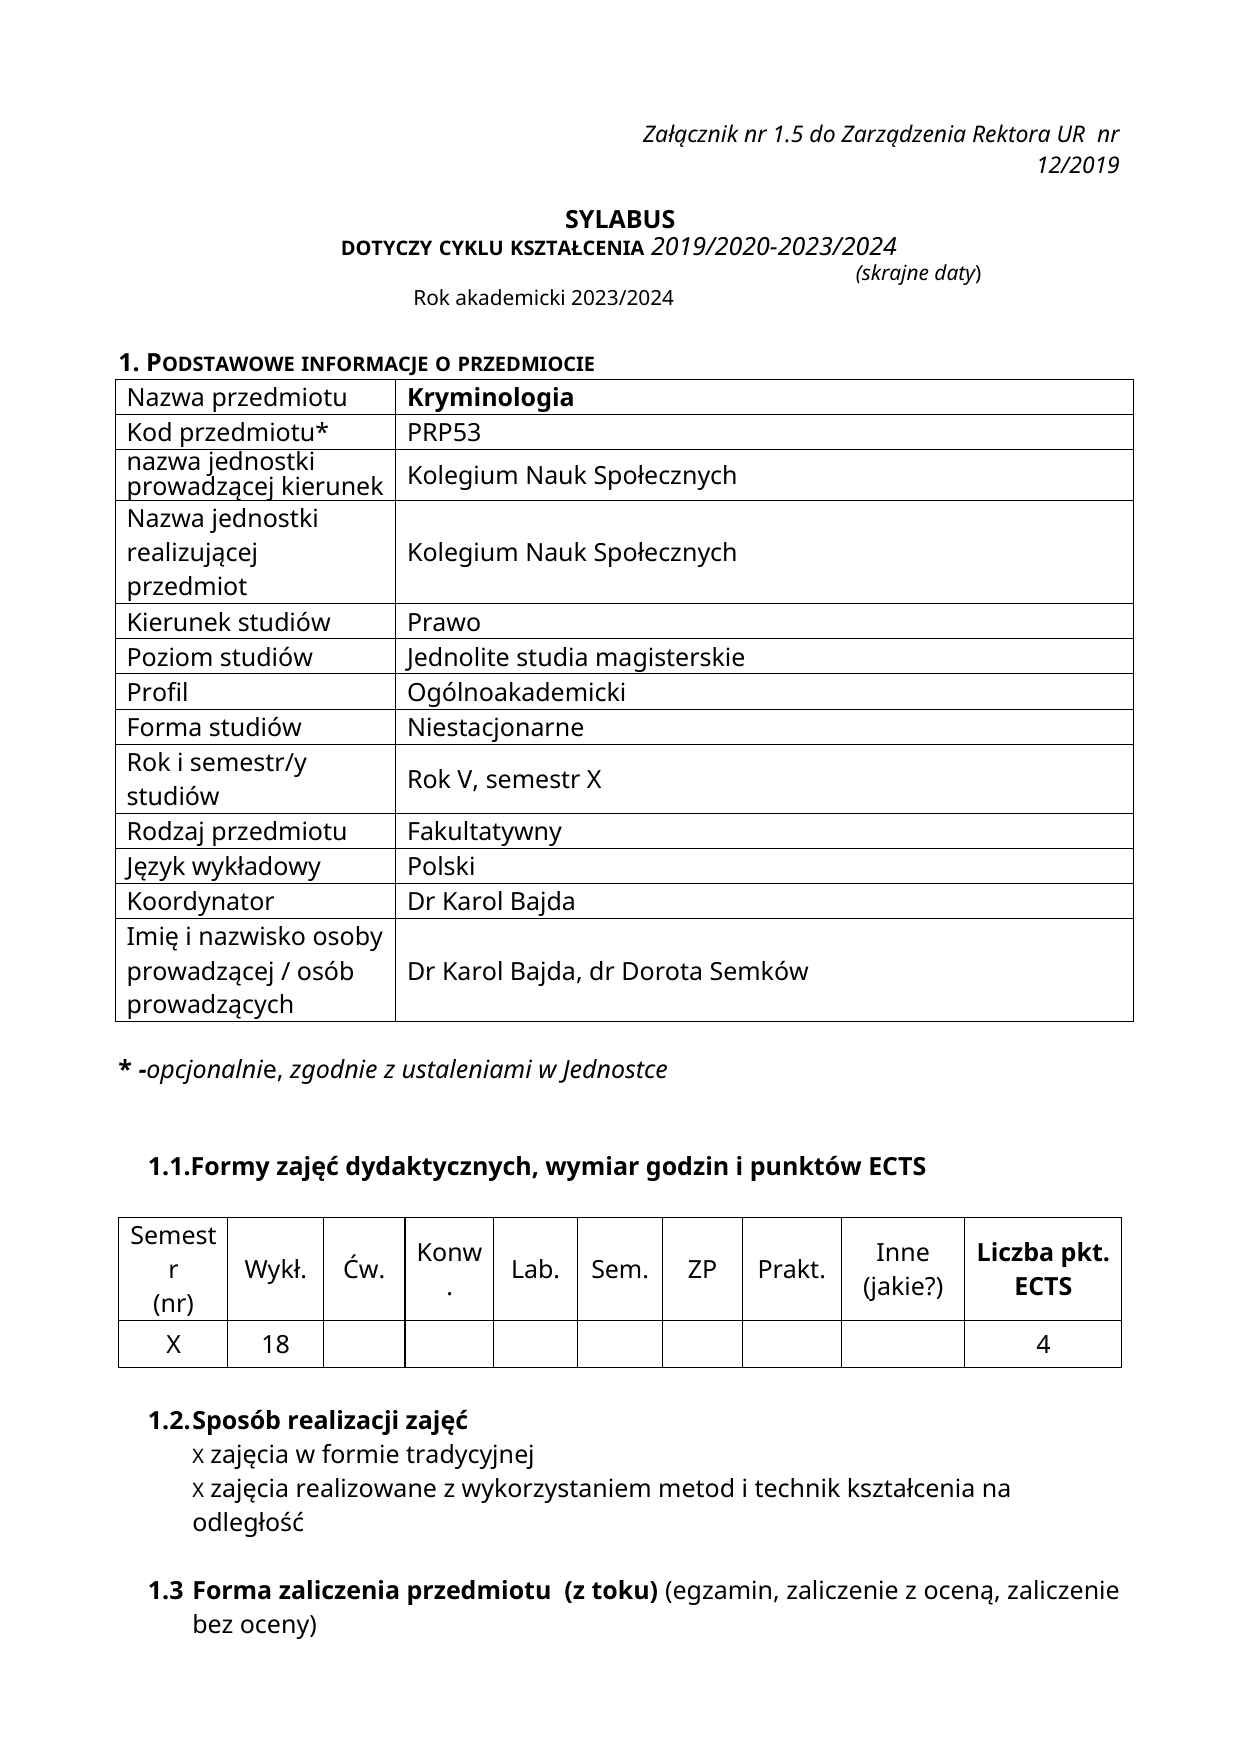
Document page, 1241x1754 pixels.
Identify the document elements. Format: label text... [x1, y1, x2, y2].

table_cell [324, 1321, 404, 1367]
text x zajęcia w formie tradycyjnej [192, 1436, 1122, 1471]
table_cell Nazwa jednostki realizującej przedmiot [116, 501, 395, 603]
text 1. Podstawowe informacje o przedmiocie [118, 344, 1122, 379]
table_header Konw. [406, 1218, 493, 1320]
table_cell Kod przedmiotu* [116, 415, 395, 449]
table_cell [578, 1321, 662, 1367]
table_cell Jednolite studia magisterskie [396, 639, 1133, 673]
table_cell [406, 1321, 493, 1367]
text (skrajne daty) [118, 261, 1122, 286]
table_cell Ogólnoakademicki [396, 674, 1133, 708]
text x zajęcia realizowane z wykorzystaniem metod i technik kształcenia na odległość [192, 1471, 1122, 1539]
table_cell Prawo [396, 604, 1133, 638]
text SYLABUS [118, 201, 1122, 236]
table_header Liczba pkt. ECTS [965, 1218, 1121, 1320]
table_cell Fakultatywny [396, 814, 1133, 848]
text dotyczy cyklu kształcenia 2019/2020-2023/2024 [118, 236, 1122, 261]
table_cell [494, 1321, 577, 1367]
text * -opcjonalnie, zgodnie z ustaleniami w Jednostce [118, 1051, 1122, 1086]
table_cell [842, 1321, 964, 1367]
table_cell Polski [396, 849, 1133, 883]
table_header Ćw. [324, 1218, 404, 1320]
table_cell 18 [228, 1321, 323, 1367]
table_header Lab. [494, 1218, 577, 1320]
table_cell Forma studiów [116, 710, 395, 743]
table_cell [663, 1321, 742, 1367]
table_cell Rok i semestr/y studiów [116, 745, 395, 813]
text Rok akademicki 2023/2024 [118, 286, 1122, 311]
table_cell Poziom studiów [116, 639, 395, 673]
table_cell Niestacjonarne [396, 710, 1133, 743]
table_cell Profil [116, 674, 395, 708]
table_cell Koordynator [116, 884, 395, 918]
table_header Nazwa przedmiotu [116, 380, 395, 414]
text 1.1.Formy zajęć dydaktycznych, wymiar godzin i punktów ECTS [148, 1149, 1122, 1183]
table_header Semestr (nr) [119, 1218, 227, 1320]
table_header ZP [663, 1218, 742, 1320]
table_cell Rok V, semestr X [396, 745, 1133, 813]
table_cell Język wykładowy [116, 849, 395, 883]
table_cell Kolegium Nauk Społecznych [396, 450, 1133, 500]
table_cell Kierunek studiów [116, 604, 395, 638]
table_cell Dr Karol Bajda, dr Dorota Semków [396, 919, 1133, 1021]
table_header Inne (jakie?) [842, 1218, 964, 1320]
text 1.2. Sposób realizacji zajęć [148, 1402, 1122, 1436]
table_cell X [119, 1321, 227, 1367]
table_cell 4 [965, 1321, 1121, 1367]
table_header Kryminologia [396, 380, 1133, 414]
table_cell Rodzaj przedmiotu [116, 814, 395, 848]
table_cell Dr Karol Bajda [396, 884, 1133, 918]
table_cell Imię i nazwisko osoby prowadzącej / osób prowadzących [116, 919, 395, 1021]
table_header Prakt. [743, 1218, 841, 1320]
table_cell PRP53 [396, 415, 1133, 449]
table_cell nazwa jednostki prowadzącej kierunek [116, 450, 395, 500]
table_cell Kolegium Nauk Społecznych [396, 501, 1133, 603]
table_header Wykł. [228, 1218, 323, 1320]
text 1.3 Forma zaliczenia przedmiotu (z toku) (egzamin, zaliczenie z oceną, zaliczenie bez oceny) [148, 1573, 1122, 1641]
table_header Sem. [578, 1218, 662, 1320]
text Załącznik nr 1.5 do Zarządzenia Rektora UR nr 12/2019 [118, 118, 1122, 181]
table_cell [743, 1321, 841, 1367]
